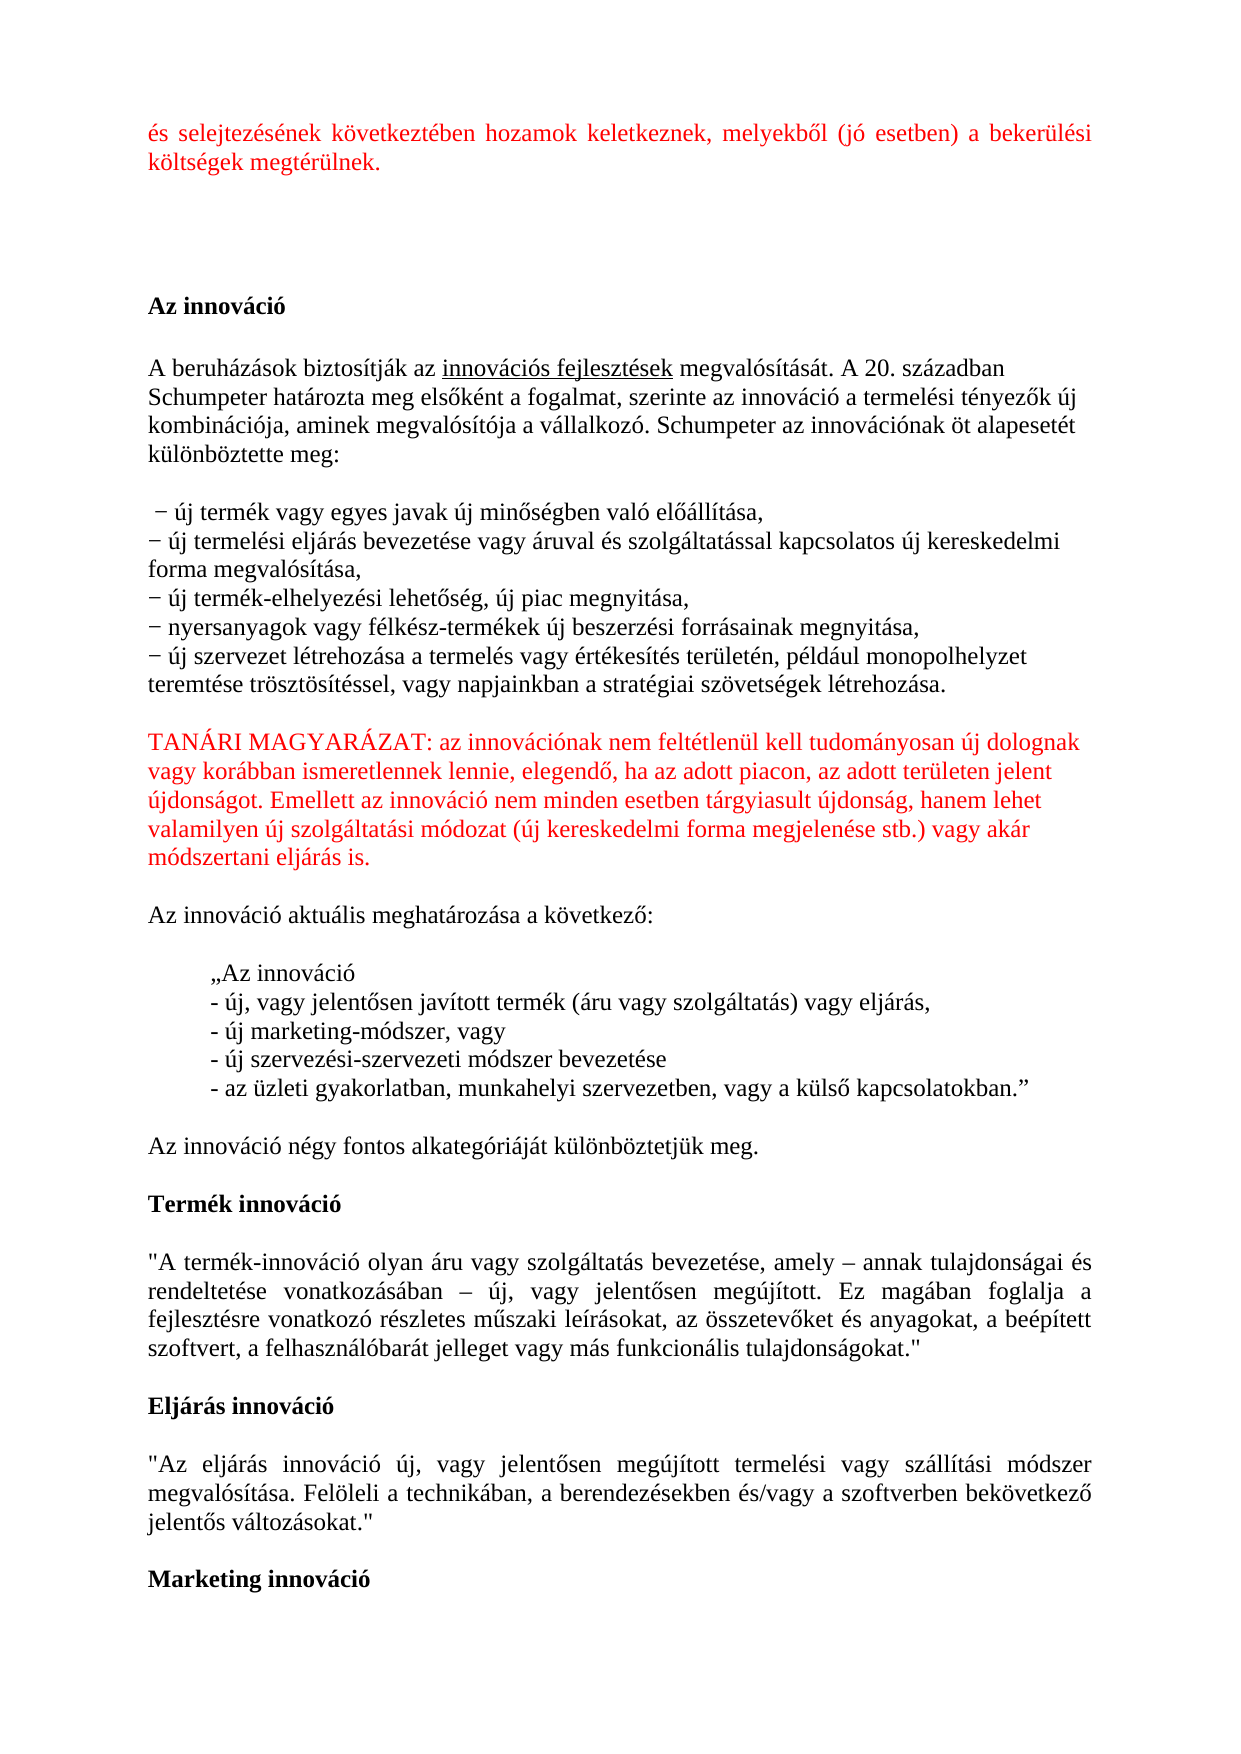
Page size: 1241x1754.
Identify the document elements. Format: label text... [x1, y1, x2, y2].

text Termék innováció [148, 1189, 1093, 1218]
text "Az eljárás innováció új, vagy jelentősen megújított termelési vagy szállítási módszer megvalósítása. Felöleli a technikában, a berendezésekben és/vagy a szoftverben bekövetkező jelentős változásokat." [148, 1449, 1093, 1535]
text Eljárás innováció [148, 1391, 1093, 1420]
text − új termék-elhelyezési lehetőség, új piac megnyitása, [148, 583, 1093, 612]
text − új termelési eljárás bevezetése vagy áruval és szolgáltatással kapcsolatos új kereskedelmi forma megvalósítása, [148, 526, 1093, 583]
text − új termék vagy egyes javak új minőségben való előállítása, [148, 497, 1093, 526]
text Az innováció [148, 291, 1093, 319]
text − nyersanyagok vagy félkész-termékek új beszerzési forrásainak megnyitása, [148, 612, 1093, 641]
text "A termék-innováció olyan áru vagy szolgáltatás bevezetése, amely – annak tulajdonságai és rendeltetése vonatkozásában – új, vagy jelentősen megújított. Ez magában foglalja a fejlesztésre vonatkozó részletes műszaki leírásokat, az összetevőket és anyagokat, a beépített szoftvert, a felhasználóbarát jelleget vagy más funkcionális tulajdonságokat." [148, 1247, 1093, 1362]
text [148, 118, 1093, 176]
text TANÁRI MAGYARÁZAT: az innovációnak nem feltétlenül kell tudományosan új dolognak vagy korábban ismeretlennek lennie, elegendő, ha az adott piacon, az adott területen jelent újdonságot. Emellett az innováció nem minden esetben tárgyiasult újdonság, hanem lehet valamilyen új szolgáltatási módozat (új kereskedelmi forma megjelenése stb.) vagy akár módszertani eljárás is. [148, 727, 1093, 871]
text Az innováció négy fontos alkategóriáját különböztetjük meg. [148, 1131, 1093, 1160]
text A beruházások biztosítják az innovációs fejlesztések megvalósítását. A 20. században Schumpeter határozta meg elsőként a fogalmat, szerinte az innováció a termelési tényezők új kombinációja, aminek megvalósítója a vállalkozó. Schumpeter az innovációnak öt alapesetét különböztette meg: [148, 353, 1093, 468]
text „Az innováció - új, vagy jelentősen javított termék (áru vagy szolgáltatás) vagy eljárás, - új marketing-módszer, vagy - új szervezési-szervezeti módszer bevezetése - az üzleti gyakorlatban, munkahelyi szervezetben, vagy a külső kapcsolatokban.” [210, 958, 1093, 1102]
text Marketing innováció [148, 1564, 1093, 1593]
text − új szervezet létrehozása a termelés vagy értékesítés területén, például monopolhelyzet teremtése trösztösítéssel, vagy napjainkban a stratégiai szövetségek létrehozása. [148, 641, 1093, 698]
text Az innováció aktuális meghatározása a következő: [148, 900, 1093, 929]
